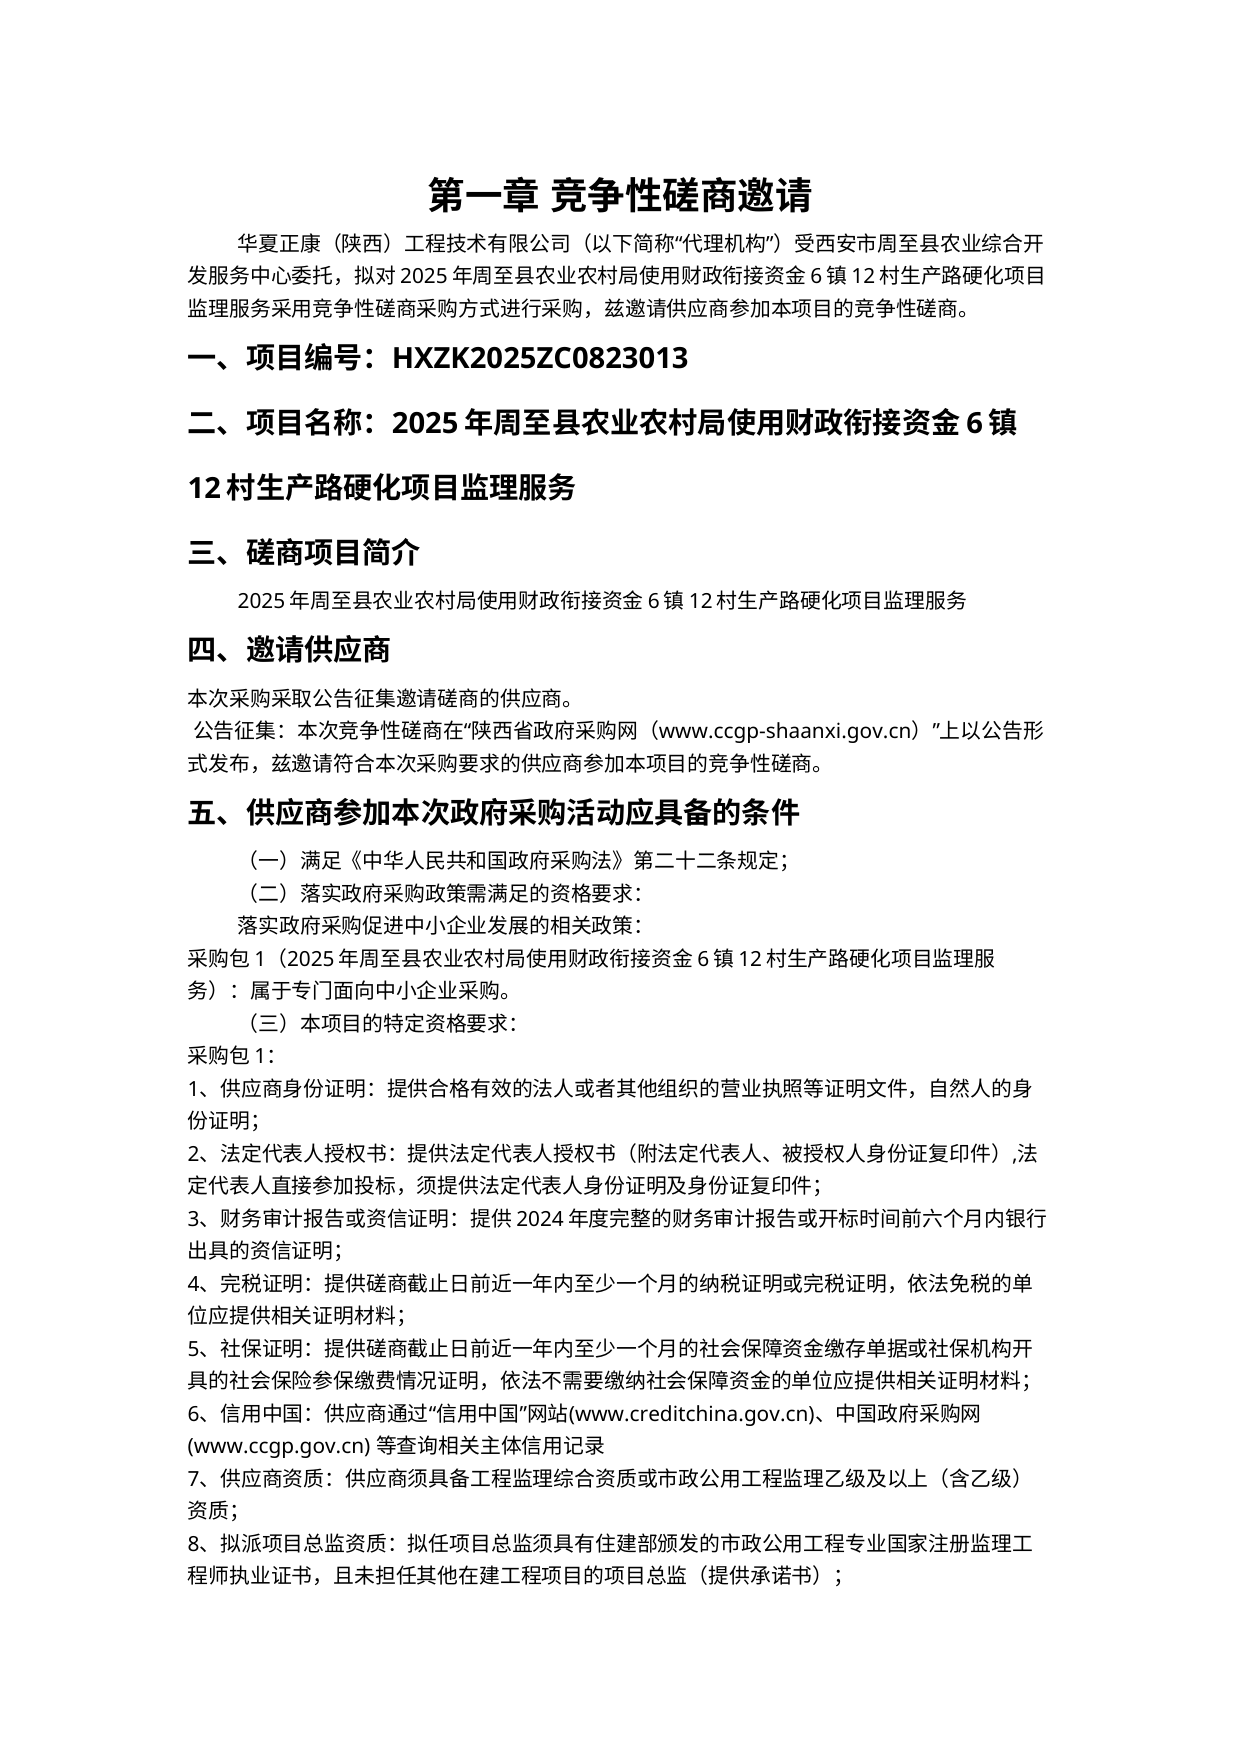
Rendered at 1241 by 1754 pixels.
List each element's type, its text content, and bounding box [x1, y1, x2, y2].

text 一、项目编号：HXZK2025ZC0823013 [187, 324, 1053, 389]
text 二、项目名称：2025年周至县农业农村局使用财政衔接资金6镇12村生产路硬化项目监理服务 [187, 389, 1053, 519]
text 第一章 竞争性磋商邀请 [187, 162, 1053, 227]
text 落实政府采购促进中小企业发展的相关政策： [187, 909, 1053, 942]
text （三）本项目的特定资格要求： [187, 1007, 1053, 1039]
text 采购包1： [187, 1039, 1053, 1072]
text 四、邀请供应商 [187, 617, 1053, 682]
text 4、完税证明：提供磋商截止日前近一年内至少一个月的纳税证明或完税证明，依法免税的单位应提供相关证明材料； [187, 1267, 1053, 1332]
text 8、拟派项目总监资质：拟任项目总监须具有住建部颁发的市政公用工程专业国家注册监理工程师执业证书，且未担任其他在建工程项目的项目总监（提供承诺书）； [187, 1527, 1053, 1592]
text 本次采购采取公告征集邀请磋商的供应商。 [187, 682, 1053, 714]
text 2025年周至县农业农村局使用财政衔接资金6镇12村生产路硬化项目监理服务 [187, 584, 1053, 617]
text 三、磋商项目简介 [187, 519, 1053, 584]
text 1、供应商身份证明：提供合格有效的法人或者其他组织的营业执照等证明文件，自然人的身份证明； [187, 1072, 1053, 1137]
text 公告征集：本次竞争性磋商在“陕西省政府采购网（www.ccgp-shaanxi.gov.cn）”上以公告形式发布，兹邀请符合本次采购要求的供应商参加本项目的竞争性磋商。 [187, 714, 1053, 779]
text 五、供应商参加本次政府采购活动应具备的条件 [187, 779, 1053, 844]
text 6、信用中国：供应商通过“信用中国”网站(www.creditchina.gov.cn)、中国政府采购网(www.ccgp.gov.cn) 等查询相关主体信用记录 [187, 1397, 1053, 1462]
text （二）落实政府采购政策需满足的资格要求： [187, 877, 1053, 909]
text 5、社保证明：提供磋商截止日前近一年内至少一个月的社会保障资金缴存单据或社保机构开具的社会保险参保缴费情况证明，依法不需要缴纳社会保障资金的单位应提供相关证明材料； [187, 1332, 1053, 1397]
text 2、法定代表人授权书：提供法定代表人授权书（附法定代表人、被授权人身份证复印件）,法定代表人直接参加投标，须提供法定代表人身份证明及身份证复印件； [187, 1137, 1053, 1202]
text 7、供应商资质：供应商须具备工程监理综合资质或市政公用工程监理乙级及以上（含乙级）资质； [187, 1462, 1053, 1527]
text 采购包1（2025年周至县农业农村局使用财政衔接资金6镇12村生产路硬化项目监理服务）：属于专门面向中小企业采购。 [187, 942, 1053, 1007]
text 3、财务审计报告或资信证明：提供2024年度完整的财务审计报告或开标时间前六个月内银行出具的资信证明； [187, 1202, 1053, 1267]
text （一）满足《中华人民共和国政府采购法》第二十二条规定； [187, 844, 1053, 877]
text 华夏正康（陕西）工程技术有限公司（以下简称“代理机构”）受西安市周至县农业综合开发服务中心委托，拟对2025年周至县农业农村局使用财政衔接资金6镇12村生产路硬化项目监理服务采用竞争性磋商采购方式进行采购，兹邀请供应商参加本项目的竞争性磋商。 [187, 227, 1053, 324]
